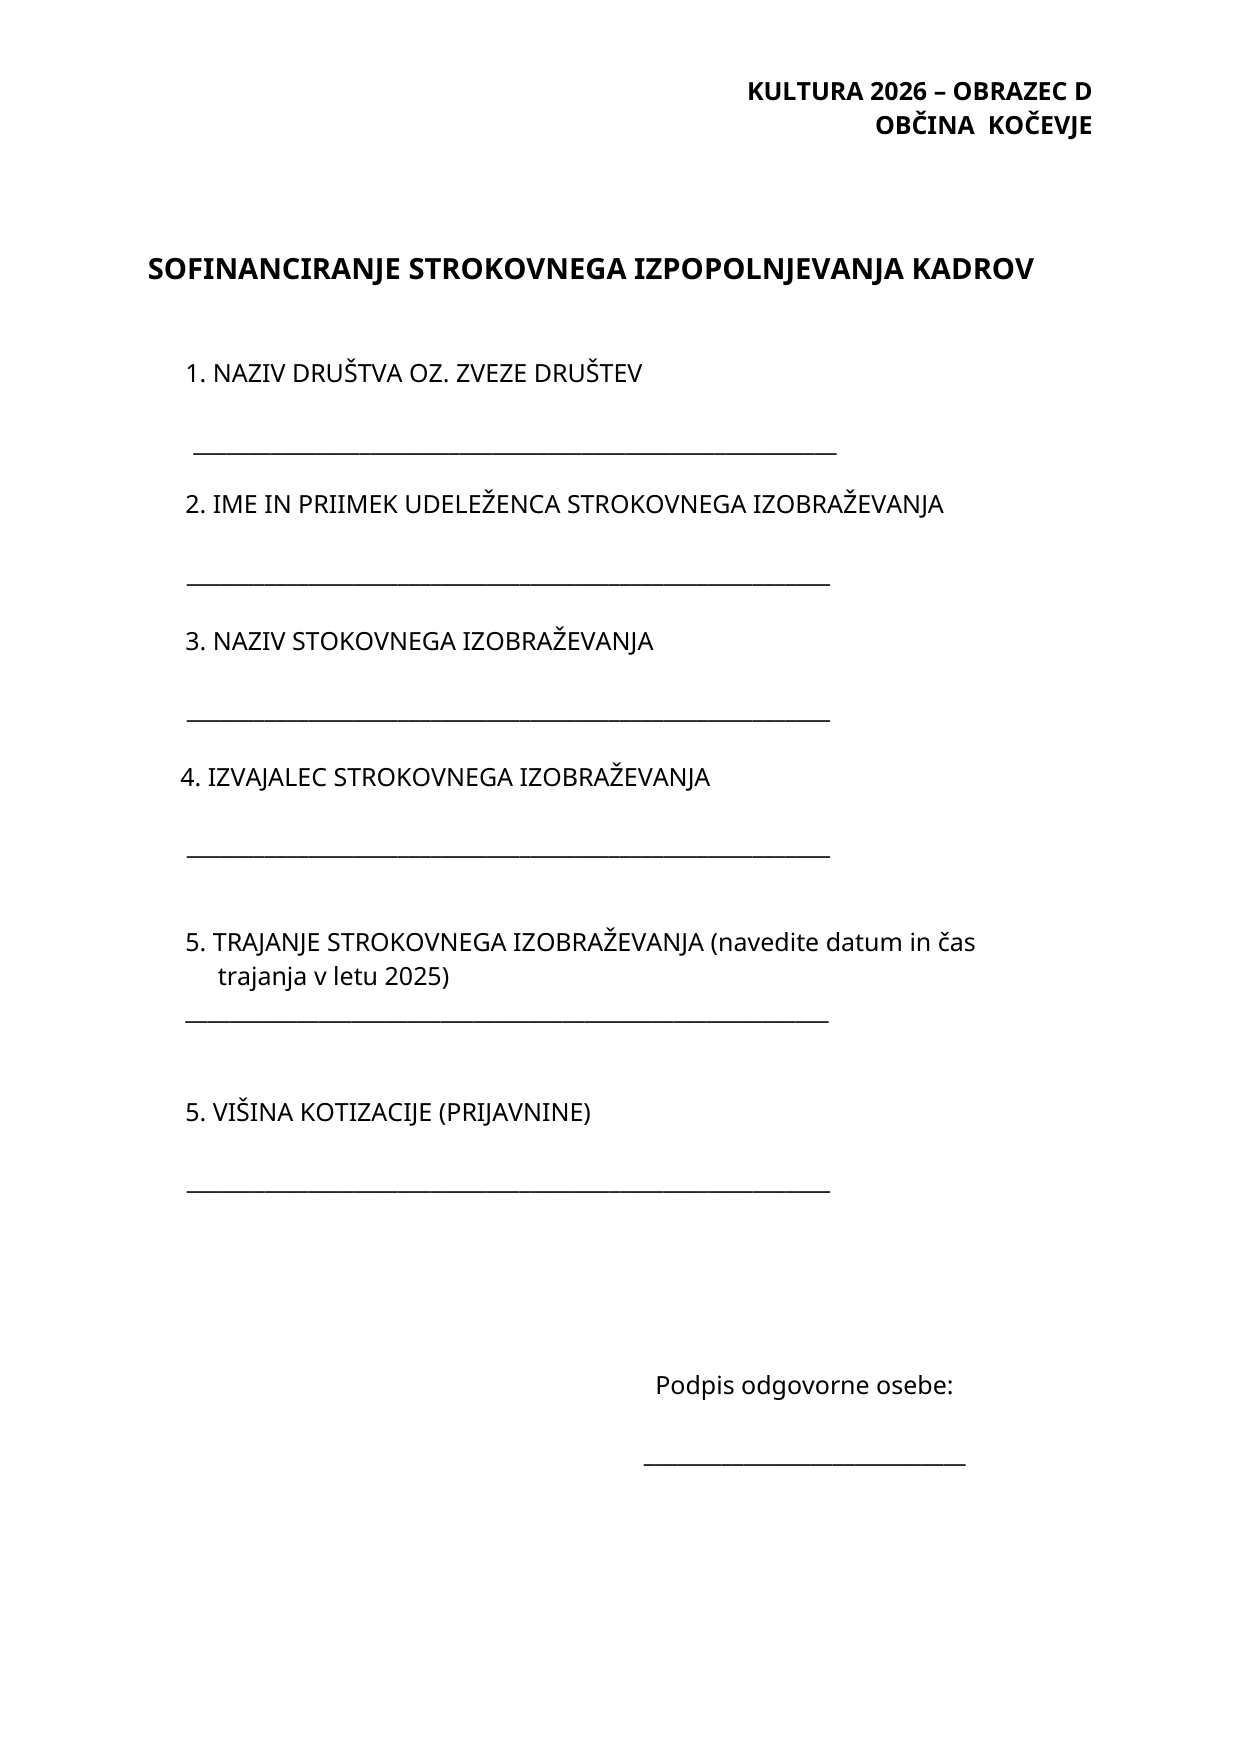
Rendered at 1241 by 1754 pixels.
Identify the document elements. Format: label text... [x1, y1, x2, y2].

subtitle SOFINANCIRANJE STROKOVNEGA IZPOPOLNJEVANJA KADROV [148, 248, 1092, 288]
text 4. IZVAJALEC STROKOVNEGA IZOBRAŽEVANJA [148, 759, 1092, 794]
list __________________________________________________________ [185, 993, 1092, 1027]
text __________________________________________________________ [148, 555, 1092, 589]
list trajanja v letu 2025) [185, 959, 1092, 993]
text Podpis odgovorne osebe: [443, 1367, 1092, 1401]
list 2. IME IN PRIIMEK UDELEŽENCA STROKOVNEGA IZOBRAŽEVANJA [185, 487, 1092, 521]
list 1. NAZIV DRUŠTVA OZ. ZVEZE DRUŠTEV [185, 356, 1092, 390]
list 3. NAZIV STOKOVNEGA IZOBRAŽEVANJA [185, 623, 1092, 657]
text __________________________________________________________ [148, 424, 1092, 458]
text _____________________________ [443, 1436, 1092, 1469]
text __________________________________________________________ [148, 1163, 1092, 1197]
text __________________________________________________________ [148, 691, 1092, 726]
text __________________________________________________________ [148, 828, 1092, 862]
list 5. VIŠINA KOTIZACIJE (PRIJAVNINE) [185, 1095, 1092, 1129]
list 5. TRAJANJE STROKOVNEGA IZOBRAŽEVANJA (navedite datum in čas [185, 924, 1092, 959]
